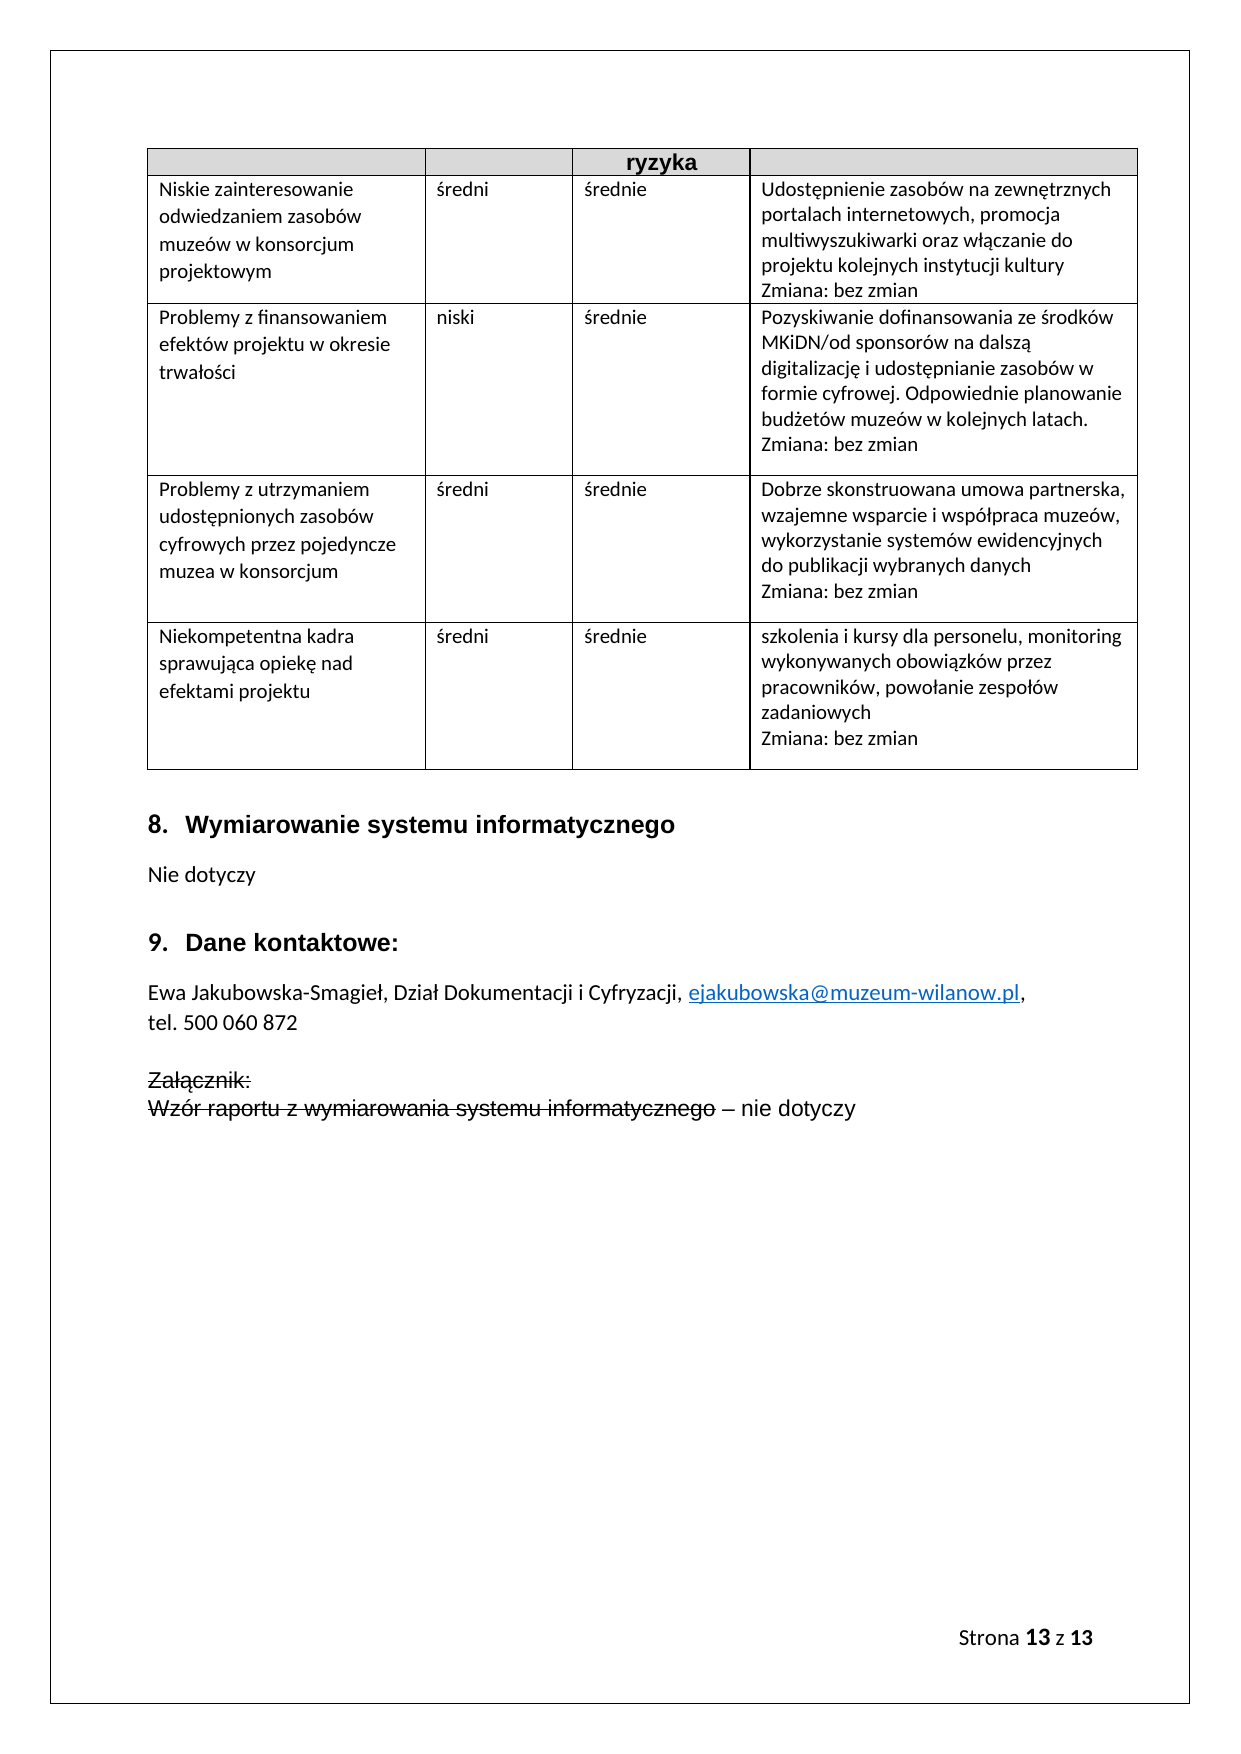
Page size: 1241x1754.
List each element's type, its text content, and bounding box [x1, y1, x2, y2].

table_cell średnie [573, 623, 749, 769]
table_cell niski [426, 304, 572, 475]
list Dane kontaktowe: [148, 925, 1093, 958]
table_cell Udostępnienie zasobów na zewnętrznych portalach internetowych, promocja multiwyszukiwarki oraz włączanie do projektu kolejnych instytucji kultury Zmiana: bez zmian [751, 176, 1137, 303]
table_cell Niskie zainteresowanie odwiedzaniem zasobów muzeów w konsorcjum projektowym [148, 176, 425, 303]
text Wzór raportu z wymiarowania systemu informatycznego – nie dotyczy [148, 1095, 1093, 1121]
table_cell średni [426, 623, 572, 769]
table_cell średni [426, 176, 572, 303]
table_cell Niekompetentna kadra sprawująca opiekę nad efektami projektu [148, 623, 425, 769]
table_cell Pozyskiwanie dofinansowania ze środków MKiDN/od sponsorów na dalszą digitalizację i udostępnianie zasobów w formie cyfrowej. Odpowiednie planowanie budżetów muzeów w kolejnych latach. Zmiana: bez zmian [751, 304, 1137, 475]
table_cell średni [426, 476, 572, 622]
table_cell Problemy z utrzymaniem udostępnionych zasobów cyfrowych przez pojedyncze muzea w konsorcjum [148, 476, 425, 622]
text Nie dotyczy [148, 860, 1093, 888]
table_cell średnie [573, 304, 749, 475]
table_cell średnie [573, 476, 749, 622]
table_cell szkolenia i kursy dla personelu, monitoring wykonywanych obowiązków przez pracowników, powołanie zespołów zadaniowych Zmiana: bez zmian [751, 623, 1137, 769]
table_header Siła oddziaływania [426, 149, 572, 175]
text Załącznik: [148, 1067, 1093, 1093]
text Ewa Jakubowska-Smagieł, Dział Dokumentacji i Cyfryzacji, ejakubowska@muzeum-wilanow.pl, [148, 978, 1093, 1006]
table_cell średnie [573, 176, 749, 303]
table_cell Problemy z finansowaniem efektów projektu w okresie trwałości [148, 304, 425, 475]
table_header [573, 149, 749, 175]
list Wymiarowanie systemu informatycznego [148, 808, 1093, 841]
table_header Nazwa ryzyka [148, 149, 425, 175]
table_cell Dobrze skonstruowana umowa partnerska, wzajemne wsparcie i współpraca muzeów, wykorzystanie systemów ewidencyjnych do publikacji wybranych danych Zmiana: bez zmian [751, 476, 1137, 622]
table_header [751, 149, 1137, 175]
text tel. 500 060 872 [148, 1008, 1093, 1036]
